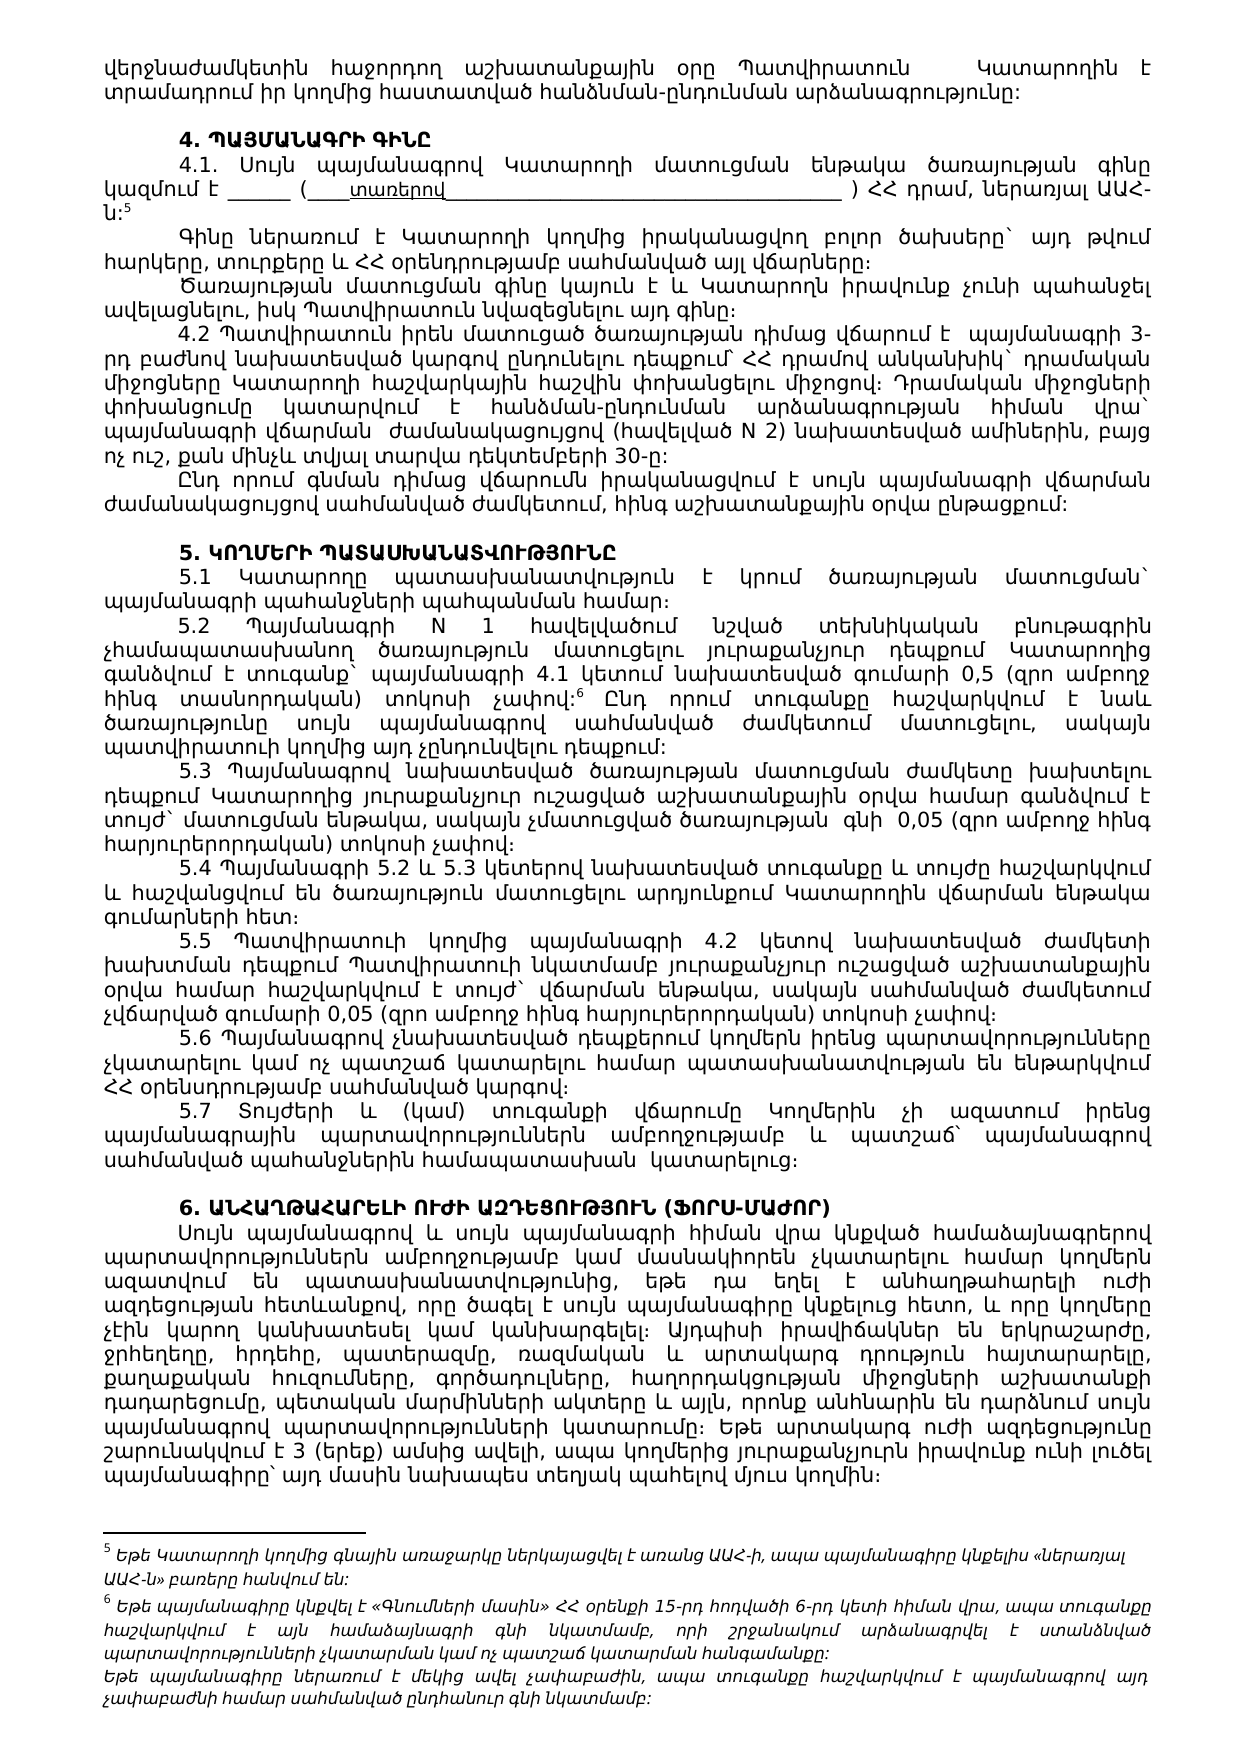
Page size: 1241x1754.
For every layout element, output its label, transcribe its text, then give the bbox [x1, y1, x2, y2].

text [103, 56, 1152, 104]
text 5. ԿՈՂՄԵՐԻ ՊԱՏԱՍԽԱՆԱՏՎՈՒԹՅՈՒՆԸ [103, 541, 1152, 565]
text 5.4 Պայմանագրի 5.2 և 5.3 կետերով նախատեսված տուգանքը և տույժը հաշվարկվում և հաշվանցվում են ծառայություն մատուցելու արդյունքում Կատարողին վճարման ենթակա գումարների հետ։ [103, 856, 1152, 929]
text Ընդ որում գնման դիմաց վճարումն իրականացվում է սույն պայմանագրի վճարման ժամանակացույցով սահմանված ժամկետում, հինգ աշխատանքային օրվա ընթացքում: [103, 468, 1152, 517]
text Սույն պայմանագրով և սույն պայմանագրի հիման վրա կնքված համաձայնագրերով պարտավորություններն ամբողջությամբ կամ մասնակիորեն չկատարելու համար կողմերն ազատվում են պատասխանատվությունից, եթե դա եղել է անհաղթահարելի ուժի ազդեցության հետևանքով, որը ծագել է սույն պայմանագիրը կնքելուց հետո, և որը կողմերը չէին կարող կանխատեսել կամ կանխարգելել։ Այդպիսի իրավիճակներ են երկրաշարժը, ջրհեղեղը, հրդեհը, պատերազմը, ռազմական և արտակարգ դրություն հայտարարելը, քաղաքական հուզումները, գործադուլները, հաղորդակցության միջոցների աշխատանքի դադարեցումը, պետական մարմինների ակտերը և այլն, որոնք անհնարին են դարձնում սույն պայմանագրով պարտավորությունների կատարումը։ Եթե արտակարգ ուժի ազդեցությունը շարունակվում է 3 (երեք) ամսից ավելի, ապա կողմերից յուրաքանչյուրն իրավունք ունի լուծել պայմանագիրը՝ այդ մասին նախապես տեղյակ պահելով մյուս կողմին։ [103, 1221, 1152, 1487]
text 4.2 Պատվիրատուն իրեն մատուցած ծառայության դիմաց վճարում է պայմանագրի 3-րդ բաժնով նախատեսված կարգով ընդունելու դեպքում՝ ՀՀ դրամով անկանխիկ` դրամական միջոցները Կատարողի հաշվարկային հաշվին փոխանցելու միջոցով։ Դրամական միջոցների փոխանցումը կատարվում է հանձման-ընդունման արձանագրության հիման վրա` պայմանագրի վճարման ժամանակացույցով (հավելված N 2) նախատեսված ամիներին, բայց ոչ ուշ, քան մինչև տվյալ տարվա դեկտեմբերի 30-ը: [103, 322, 1152, 468]
text 5.2 Պայմանագրի N 1 հավելվածում նշված տեխնիկական բնութագրին չհամապատասխանող ծառայություն մատուցելու յուրաքանչյուր դեպքում Կատարողից գանձվում է տուգանք` պայմանագրի 4.1 կետում նախատեսված գումարի 0,5 (զրո ամբողջ հինգ տասնորդական) տոկոսի չափով: Ընդ որում տուգանքը հաշվարկվում է նաև ծառայությունը սույն պայմանագրով սահմանված ժամկետում մատուցելու, սակայն պատվիրատուի կողմից այդ չընդունվելու դեպքում: [103, 614, 1152, 759]
text 5.6 Պայմանագրով չնախատեսված դեպքերում կողմերն իրենց պարտավորությունները չկատարելու կամ ոչ պատշաճ կատարելու համար պատասխանատվության են ենթարկվում ՀՀ օրենսդրությամբ սահմանված կարգով։ [103, 1026, 1152, 1099]
text 4. ՊԱՅՄԱՆԱԳՐԻ ԳԻՆԸ [103, 128, 1152, 153]
text 6. ԱՆՀԱՂԹԱՀԱՐԵԼԻ ՈՒԺԻ ԱԶԴԵՑՈՒԹՅՈՒՆ (ՖՈՐՍ-ՄԱԺՈՐ) [103, 1196, 1152, 1221]
text 5.5 Պատվիրատուի կողմից պայմանագրի 4.2 կետով նախատեսված ժամկետի խախտման դեպքում Պատվիրատուի նկատմամբ յուրաքանչյուր ուշացված աշխատանքային օրվա համար հաշվարկվում է տույժ` վճարման ենթակա, սակայն սահմանված ժամկետում չվճարված գումարի 0,05 (զրո ամբողջ հինգ հարյուրերորդական) տոկոսի չափով։ [103, 929, 1152, 1026]
text Գինը ներառում է Կատարողի կողմից իրականացվող բոլոր ծախսերը` այդ թվում հարկերը, տուրքերը և ՀՀ օրենդրությամբ սահմանված այլ վճարները։ [103, 225, 1152, 274]
text 5.7 Տույժերի և (կամ) տուգանքի վճարումը Կողմերին չի ազատում իրենց պայմանագրային պարտավորություններն ամբողջությամբ և պատշաճ՝ պայմանագրով սահմանված պահանջներին համապատասխան կատարելուց։ [103, 1099, 1152, 1172]
text 4.1. Սույն պայմանագրով Կատարողի մատուցման ենթակա ծառայության գինը կազմում է ______ (____տառերով______________________________________ ) ՀՀ դրամ, ներառյալ ԱԱՀ-ն: [103, 153, 1152, 225]
text Ծառայության մատուցման գինը կայուն է և Կատարողն իրավունք չունի պահանջել ավելացնելու, իսկ Պատվիրատուն նվազեցնելու այդ գինը։ [103, 274, 1152, 322]
text 5.3 Պայմանագրով նախատեսված ծառայության մատուցման ժամկետը խախտելու դեպքում Կատարողից յուրաքանչյուր ուշացված աշխատանքային օրվա համար գանձվում է տույժ` մատուցման ենթակա, սակայն չմատուցված ծառայության գնի 0,05 (զրո ամբողջ հինգ հարյուրերորդական) տոկոսի չափով։ [103, 759, 1152, 856]
text 5.1 Կատարողը պատասխանատվություն է կրում ծառայության մատուցման` պայմանագրի պահանջների պահպանման համար։ [103, 565, 1152, 614]
